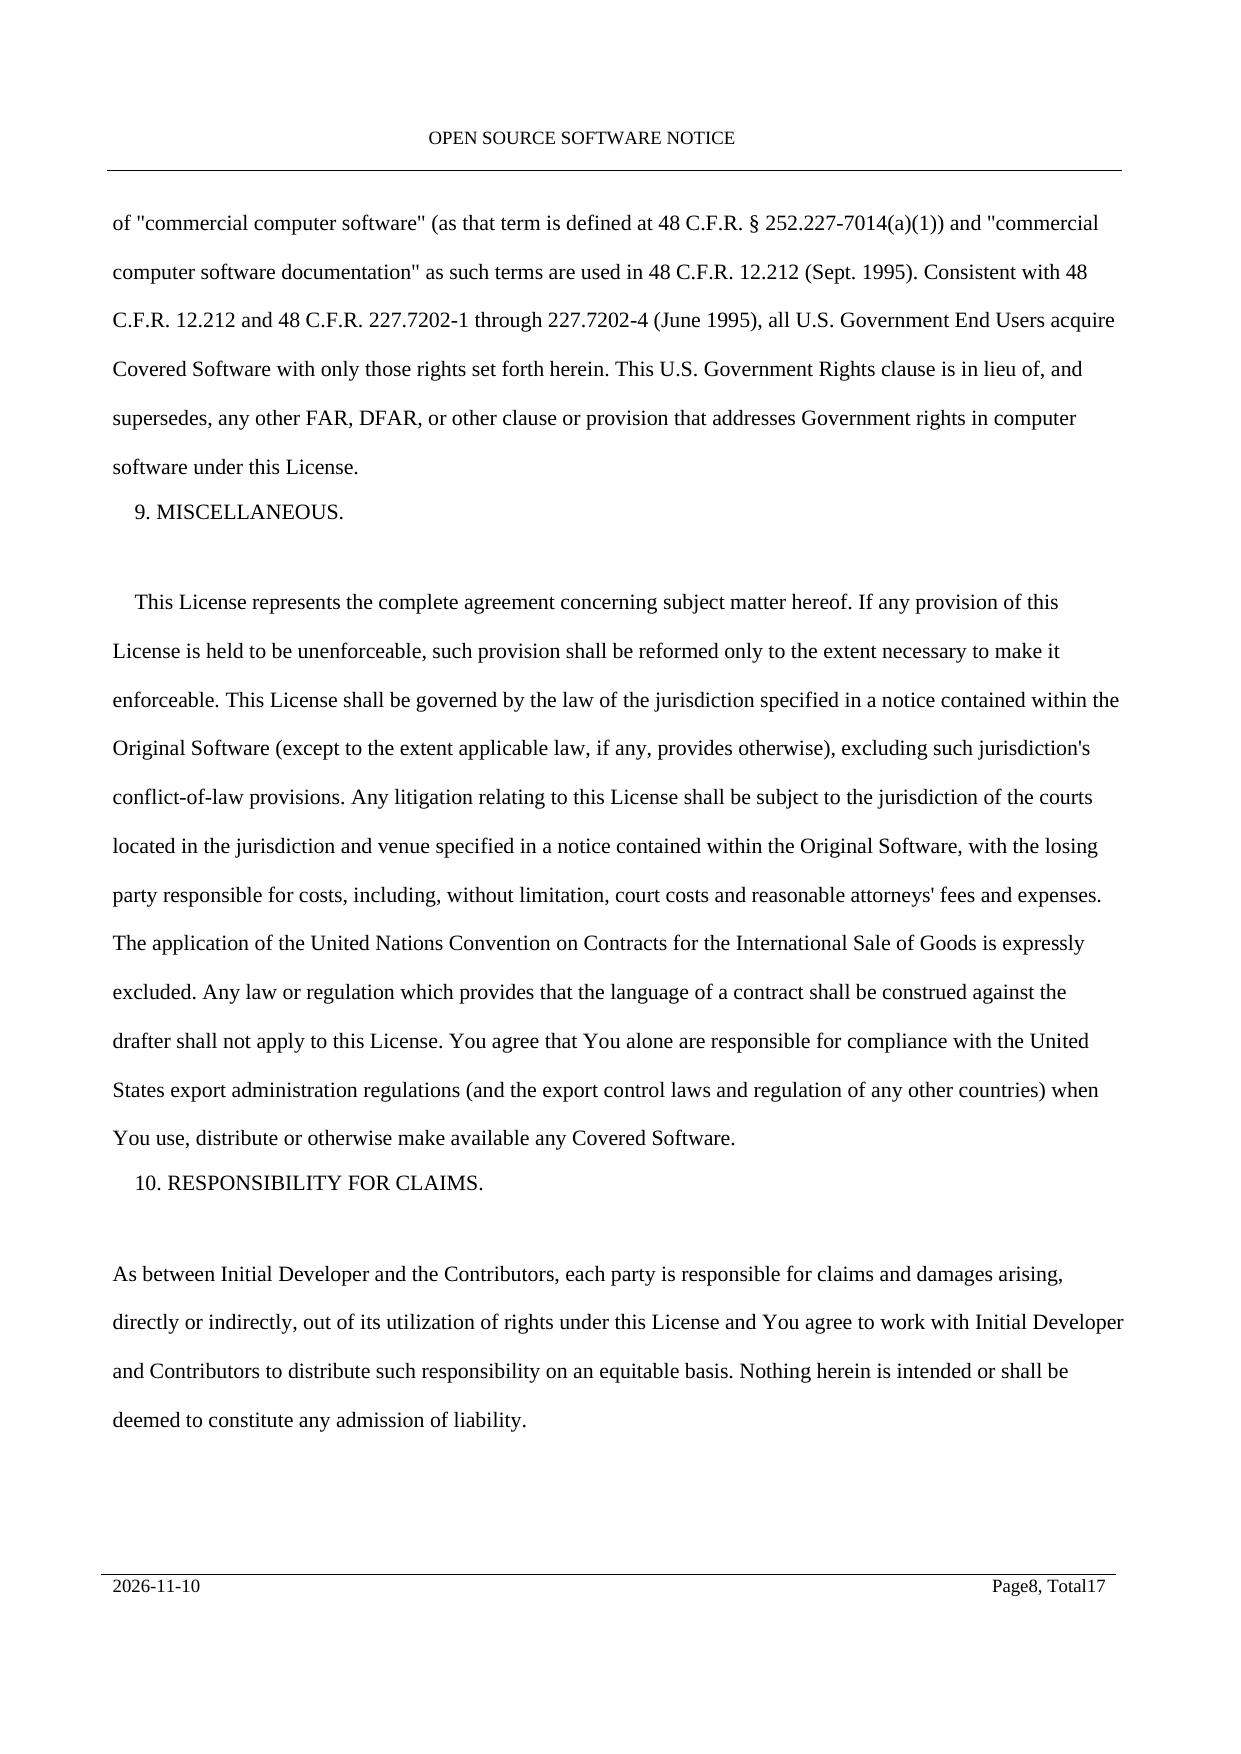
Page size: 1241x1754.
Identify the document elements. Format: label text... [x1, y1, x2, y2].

text 9. MISCELLANEOUS. [112, 495, 1128, 528]
text This License represents the complete agreement concerning subject matter hereof. If any provision of this License is held to be unenforceable, such provision shall be reformed only to the extent necessary to make it enforceable. This License shall be governed by the law of the jurisdiction specified in a notice contained within the Original Software (except to the extent applicable law, if any, provides otherwise), excluding such jurisdiction's conflict-of-law provisions. Any litigation relating to this License shall be subject to the jurisdiction of the courts located in the jurisdiction and venue specified in a notice contained within the Original Software, with the losing party responsible for costs, including, without limitation, court costs and reasonable attorneys' fees and expenses. The application of the United Nations Convention on Contracts for the International Sale of Goods is expressly excluded. Any law or regulation which provides that the language of a contract shall be construed against the drafter shall not apply to this License. You agree that You alone are responsible for compliance with the United States export administration regulations (and the export control laws and regulation of any other countries) when You use, distribute or otherwise make available any Covered Software. [112, 585, 1128, 1154]
text 10. RESPONSIBILITY FOR CLAIMS. [112, 1167, 1128, 1199]
text As between Initial Developer and the Contributors, each party is responsible for claims and damages arising, directly or indirectly, out of its utilization of rights under this License and You agree to work with Initial Developer and Contributors to distribute such responsibility on an equitable basis. Nothing herein is intended or shall be deemed to constitute any admission of liability. [112, 1257, 1128, 1436]
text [112, 206, 1128, 483]
